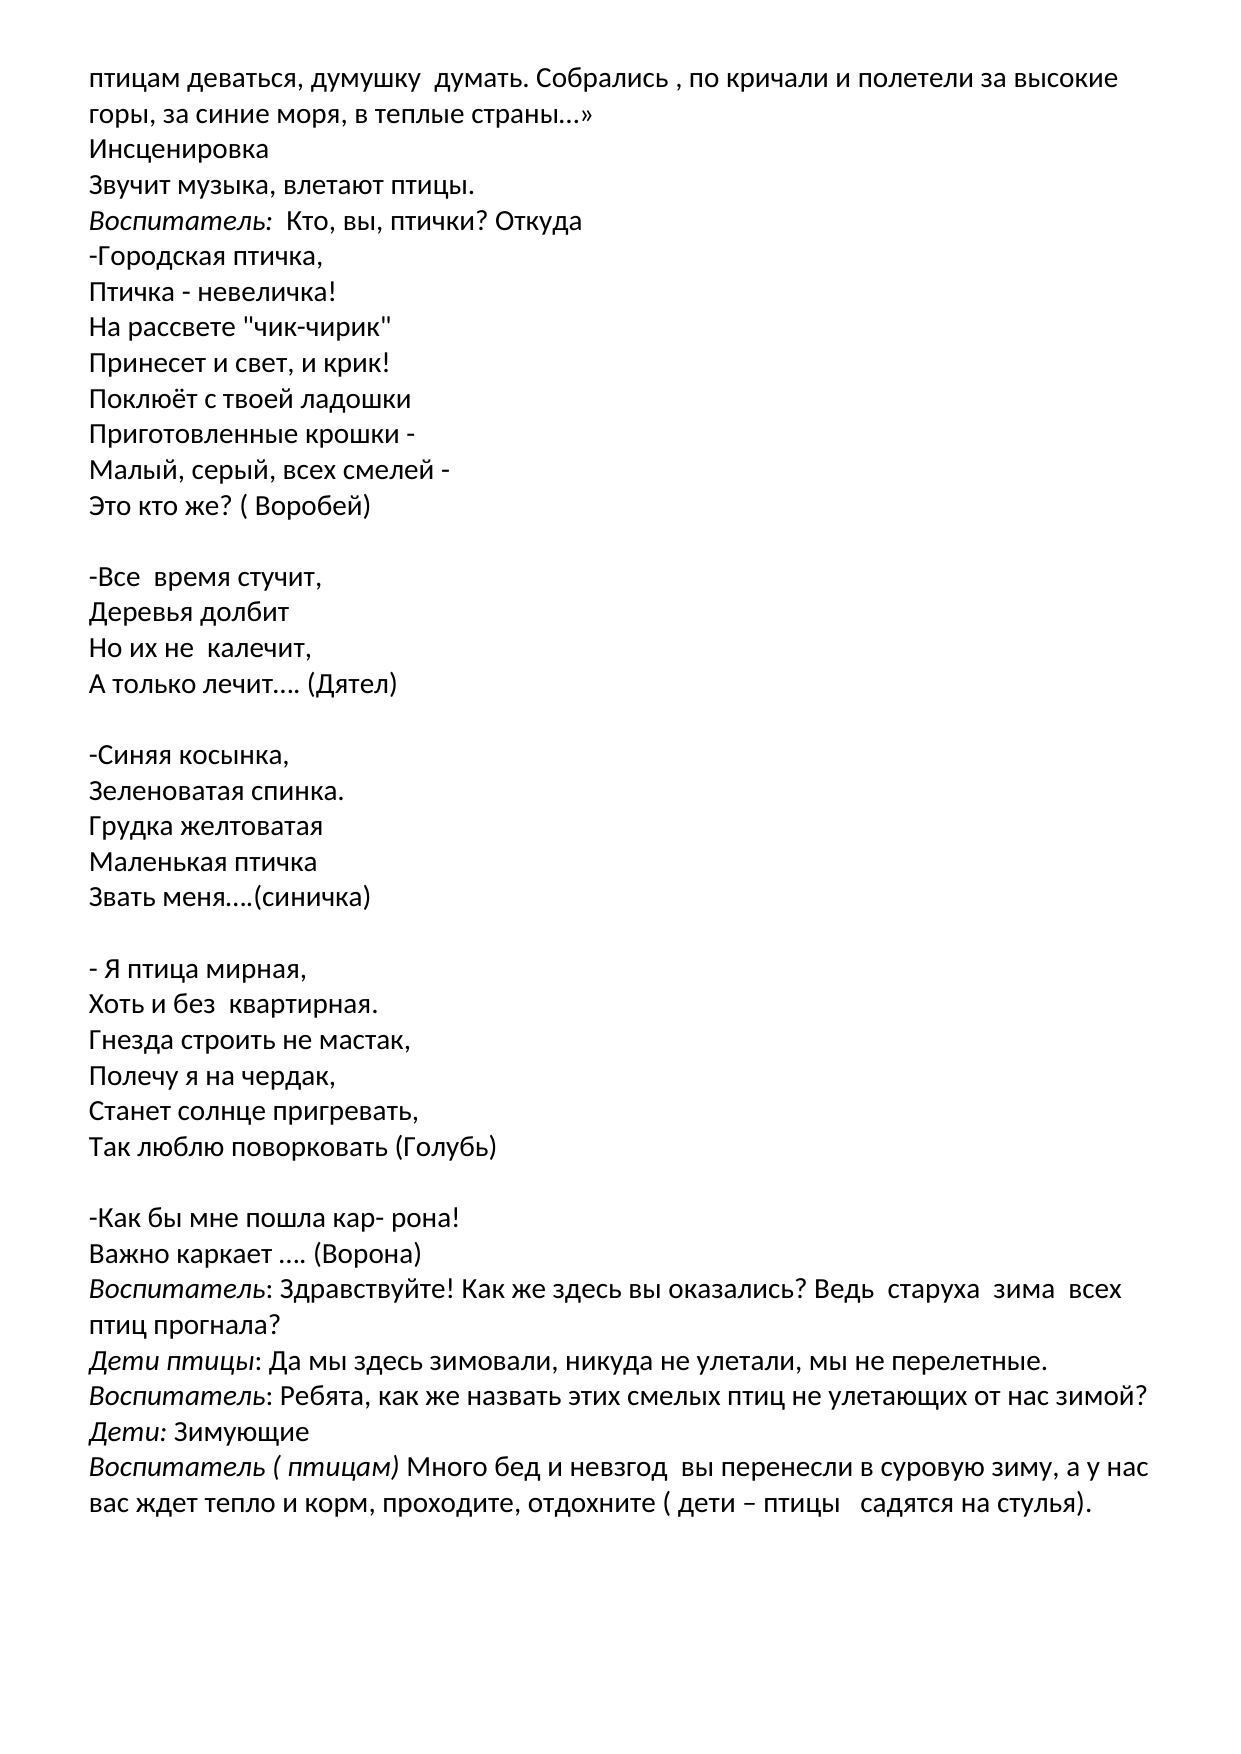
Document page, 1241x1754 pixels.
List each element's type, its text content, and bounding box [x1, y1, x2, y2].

text Воспитатель: Здравствуйте! Как же здесь вы оказались? Ведь старуха зима всех птиц прогнала? [89, 1270, 1167, 1342]
text Деревья долбит [89, 593, 1167, 629]
text Гнезда строить не мастак, [89, 1021, 1167, 1057]
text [89, 59, 1167, 130]
text -Как бы мне пошла кар- рона! [89, 1199, 1167, 1235]
text Дети: Зимующие [89, 1413, 1167, 1448]
text Маленькая птичка [89, 843, 1167, 878]
text Важно каркает …. (Ворона) [89, 1235, 1167, 1270]
text -Все время стучит, [89, 558, 1167, 593]
text -Синяя косынка, [89, 736, 1167, 772]
text -Городская птичка, Птичка - невеличка! На рассвете "чик-чирик" Принесет и свет, и крик! Поклюёт с твоей ладошки Приготовленные крошки - Малый, серый, всех смелей - Это кто же? ( Воробей) [89, 237, 1167, 522]
text Хоть и без квартирная. [89, 985, 1167, 1021]
text А только лечит…. (Дятел) [89, 665, 1167, 700]
text Воспитатель: Ребята, как же назвать этих смелых птиц не улетающих от нас зимой? [89, 1377, 1167, 1413]
text Грудка желтоватая [89, 807, 1167, 843]
text Так люблю поворковать (Голубь) [89, 1128, 1167, 1163]
text Звать меня….(синичка) [89, 878, 1167, 914]
text Инсценировка [89, 130, 1167, 166]
text Полечу я на чердак, [89, 1057, 1167, 1092]
text Звучит музыка, влетают птицы. [89, 166, 1167, 202]
text - Я птица мирная, [89, 950, 1167, 985]
text Станет солнце пригревать, [89, 1092, 1167, 1128]
text Зеленоватая спинка. [89, 772, 1167, 807]
text Дети птицы: Да мы здесь зимовали, никуда не улетали, мы не перелетные. [89, 1342, 1167, 1377]
text Но их не калечит, [89, 629, 1167, 665]
text Воспитатель: Кто, вы, птички? Откуда [89, 202, 1167, 237]
text Воспитатель ( птицам) Много бед и невзгод вы перенесли в суровую зиму, а у нас вас ждет тепло и корм, проходите, отдохните ( дети – птицы садятся на стулья). [89, 1448, 1167, 1520]
